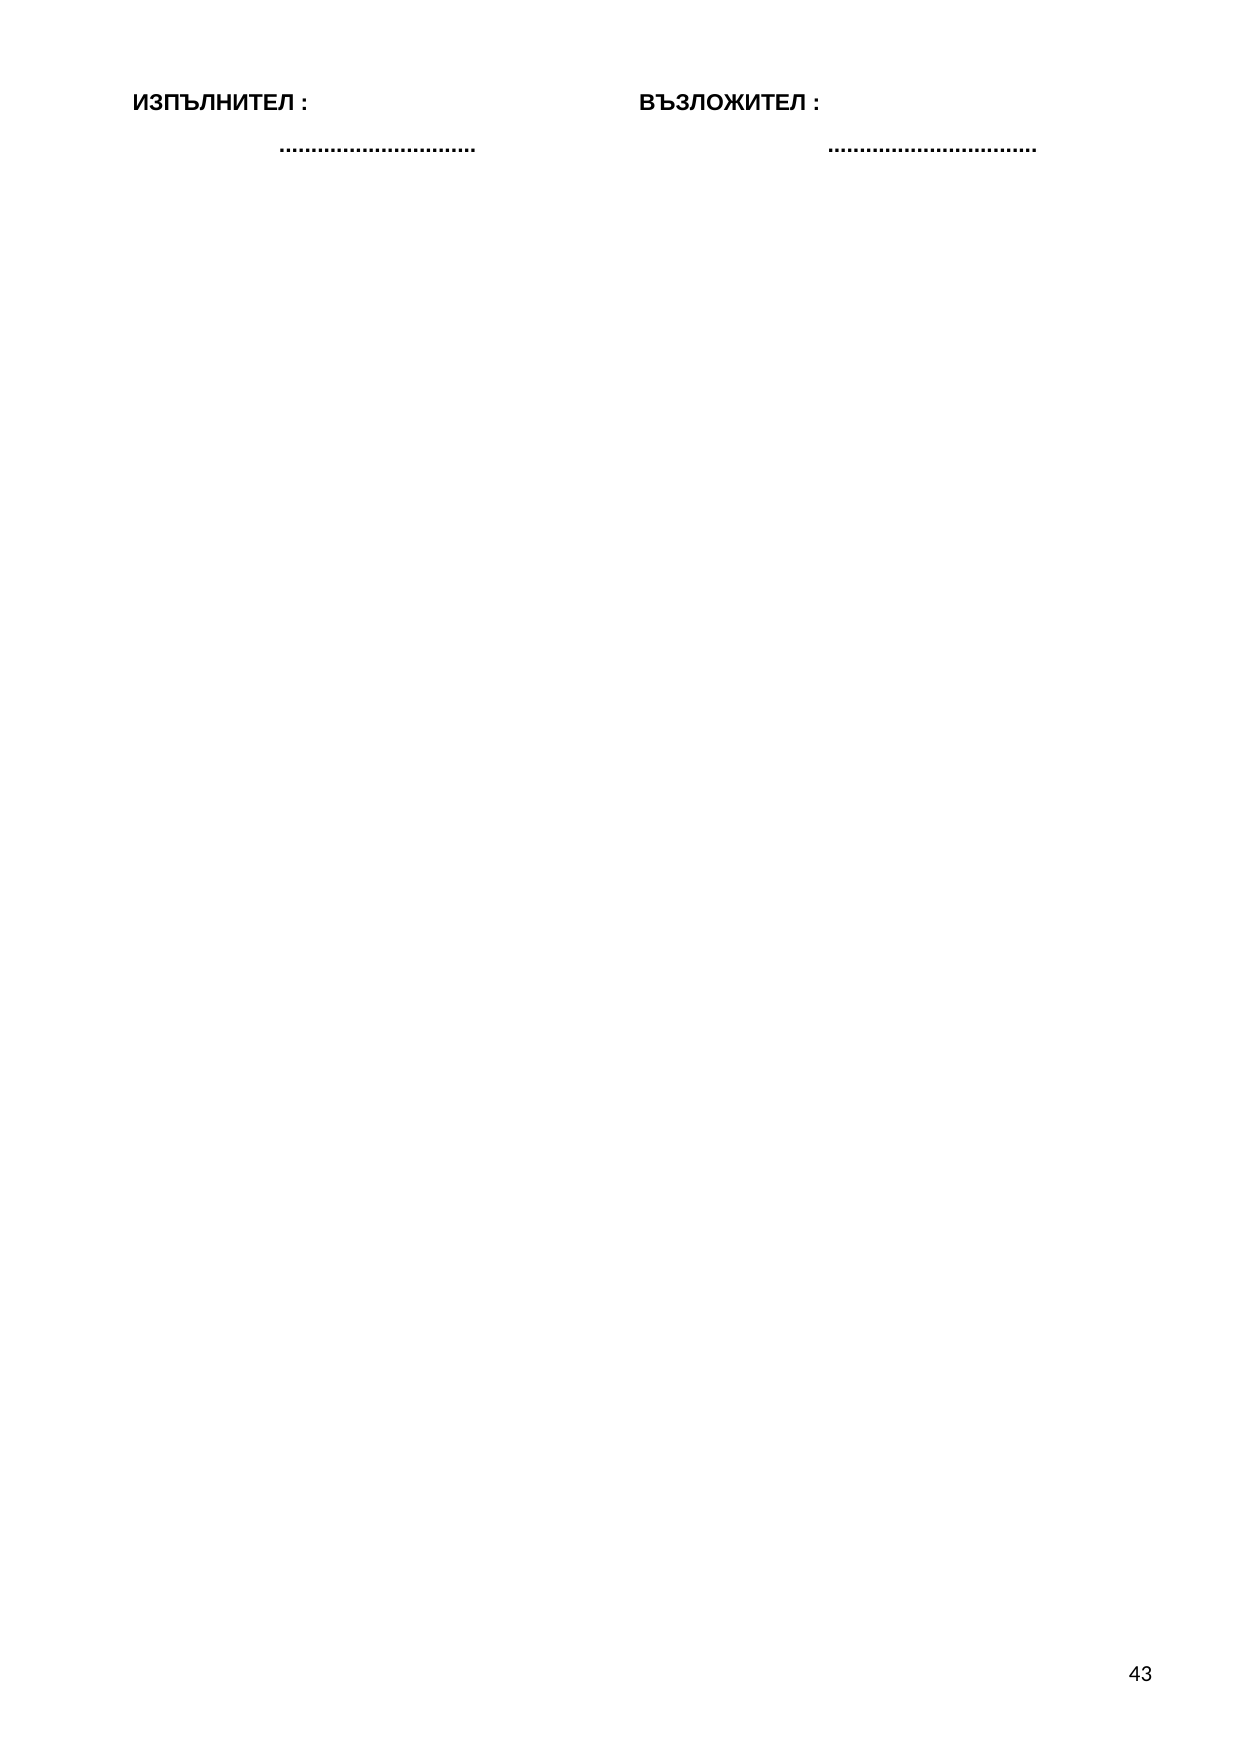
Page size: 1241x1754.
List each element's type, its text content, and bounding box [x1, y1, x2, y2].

text ИЗПЪЛНИТЕЛ : ВЪЗЛОЖИТЕЛ : [132, 89, 1152, 115]
text ............................... ................................. [132, 131, 1152, 158]
